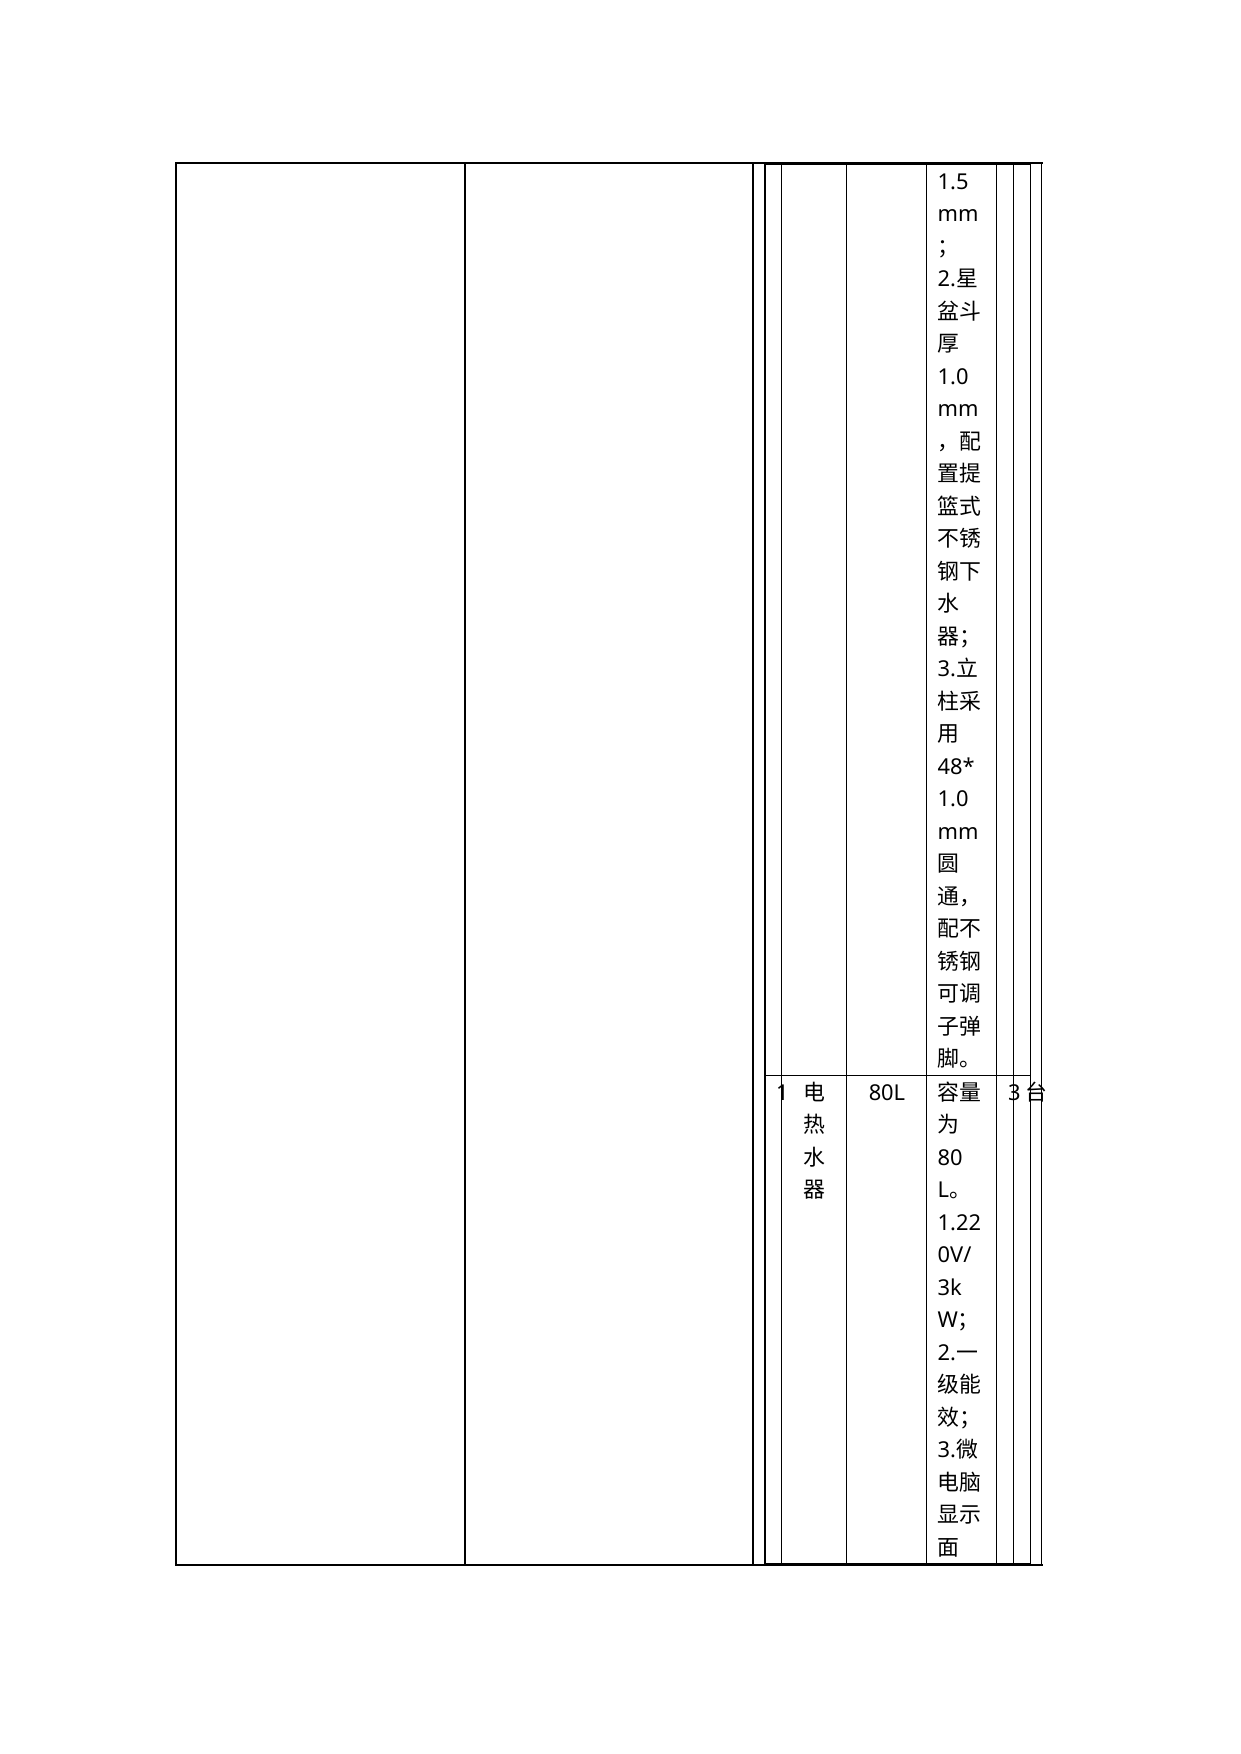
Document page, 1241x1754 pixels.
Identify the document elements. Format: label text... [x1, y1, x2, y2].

table_cell [927, 165, 996, 1075]
table_cell 1 [177, 164, 464, 1564]
table_cell [1031, 1094, 1041, 1099]
table_cell [1031, 164, 1041, 1089]
table_cell [766, 1076, 781, 1563]
table_cell [927, 1076, 996, 1563]
table_cell [997, 165, 1013, 1075]
table_cell [847, 1076, 926, 1563]
table_cell [1031, 1101, 1041, 1564]
table_cell [466, 164, 752, 1564]
table_cell [847, 165, 926, 1075]
table_cell [782, 1076, 846, 1563]
table_cell [1014, 1076, 1030, 1563]
table_cell [782, 165, 846, 1075]
table_cell [754, 164, 764, 1564]
table_cell [1014, 165, 1030, 1075]
table_cell [766, 165, 781, 1075]
table_cell [997, 1076, 1013, 1563]
